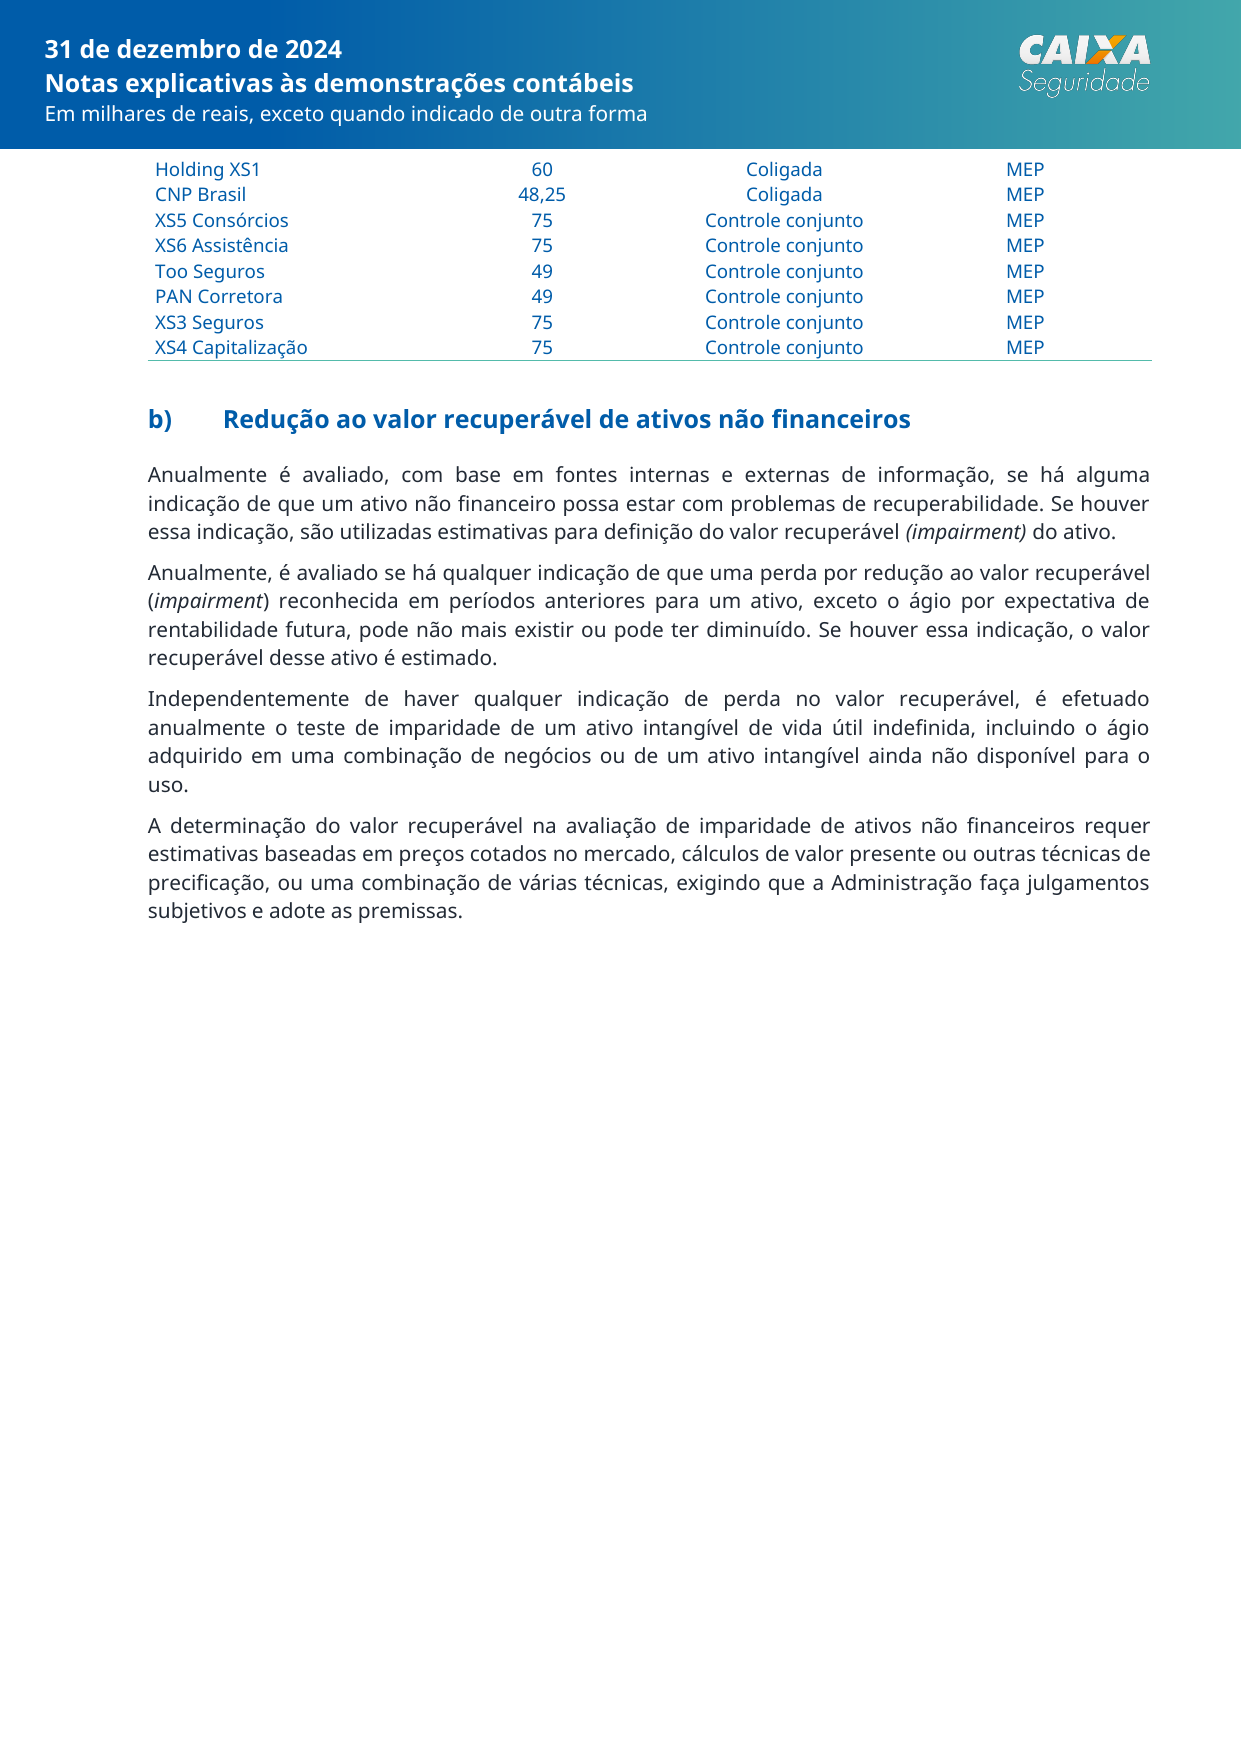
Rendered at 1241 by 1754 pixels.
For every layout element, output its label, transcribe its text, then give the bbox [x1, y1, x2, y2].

table_cell XS5 Consórcios [148, 207, 414, 232]
table_cell Holding XS1 [148, 156, 414, 181]
table_cell Coligada [670, 156, 899, 181]
table_cell XS4 Capitalização [148, 335, 414, 360]
table_cell Controle conjunto [670, 309, 899, 334]
table_cell MEP [899, 335, 1152, 360]
table_cell MEP [899, 309, 1152, 334]
table_cell 75 [414, 309, 670, 334]
text Independentemente de haver qualquer indicação de perda no valor recuperável, é efetuado anualmente o teste de imparidade de um ativo intangível de vida útil indefinida, incluindo o ágio adquirido em uma combinação de negócios ou de um ativo intangível ainda não disponível para o uso. [148, 684, 1152, 798]
table_cell PAN Corretora [148, 284, 414, 309]
table_cell MEP [899, 284, 1152, 309]
list Redução ao valor recuperável de ativos não financeiros [148, 401, 1152, 435]
table_cell Too Seguros [148, 258, 414, 283]
table_cell CNP Brasil [148, 181, 414, 207]
table_cell Controle conjunto [670, 207, 899, 232]
text A determinação do valor recuperável na avaliação de imparidade de ativos não financeiros requer estimativas baseadas em preços cotados no mercado, cálculos de valor presente ou outras técnicas de precificação, ou uma combinação de várias técnicas, exigindo que a Administração faça julgamentos subjetivos e adote as premissas. [148, 811, 1152, 924]
picture [1017, 33, 1152, 99]
text Anualmente, é avaliado se há qualquer indicação de que uma perda por redução ao valor recuperável (impairment) reconhecida em períodos anteriores para um ativo, exceto o ágio por expectativa de rentabilidade futura, pode não mais existir ou pode ter diminuído. Se houver essa indicação, o valor recuperável desse ativo é estimado. [148, 558, 1152, 672]
table_cell Controle conjunto [670, 284, 899, 309]
table_cell MEP [899, 258, 1152, 283]
table_cell XS6 Assistência [148, 233, 414, 258]
table_cell MEP [899, 207, 1152, 232]
table_cell 49 [414, 258, 670, 283]
table_cell 75 [414, 207, 670, 232]
table_cell MEP [899, 156, 1152, 181]
table_cell Controle conjunto [670, 335, 899, 360]
table_cell 49 [414, 284, 670, 309]
table_cell 75 [414, 335, 670, 360]
table_cell 60 [414, 156, 670, 181]
text Anualmente é avaliado, com base em fontes internas e externas de informação, se há alguma indicação de que um ativo não financeiro possa estar com problemas de recuperabilidade. Se houver essa indicação, são utilizadas estimativas para definição do valor recuperável (impairment) do ativo. [148, 460, 1152, 546]
table_cell Coligada [670, 181, 899, 207]
table_cell 48,25 [414, 181, 670, 207]
table_cell 75 [414, 233, 670, 258]
table_cell Controle conjunto [670, 233, 899, 258]
table_cell Controle conjunto [670, 258, 899, 283]
table_cell MEP [899, 181, 1152, 207]
table_cell MEP [899, 233, 1152, 258]
table_cell XS3 Seguros [148, 309, 414, 334]
